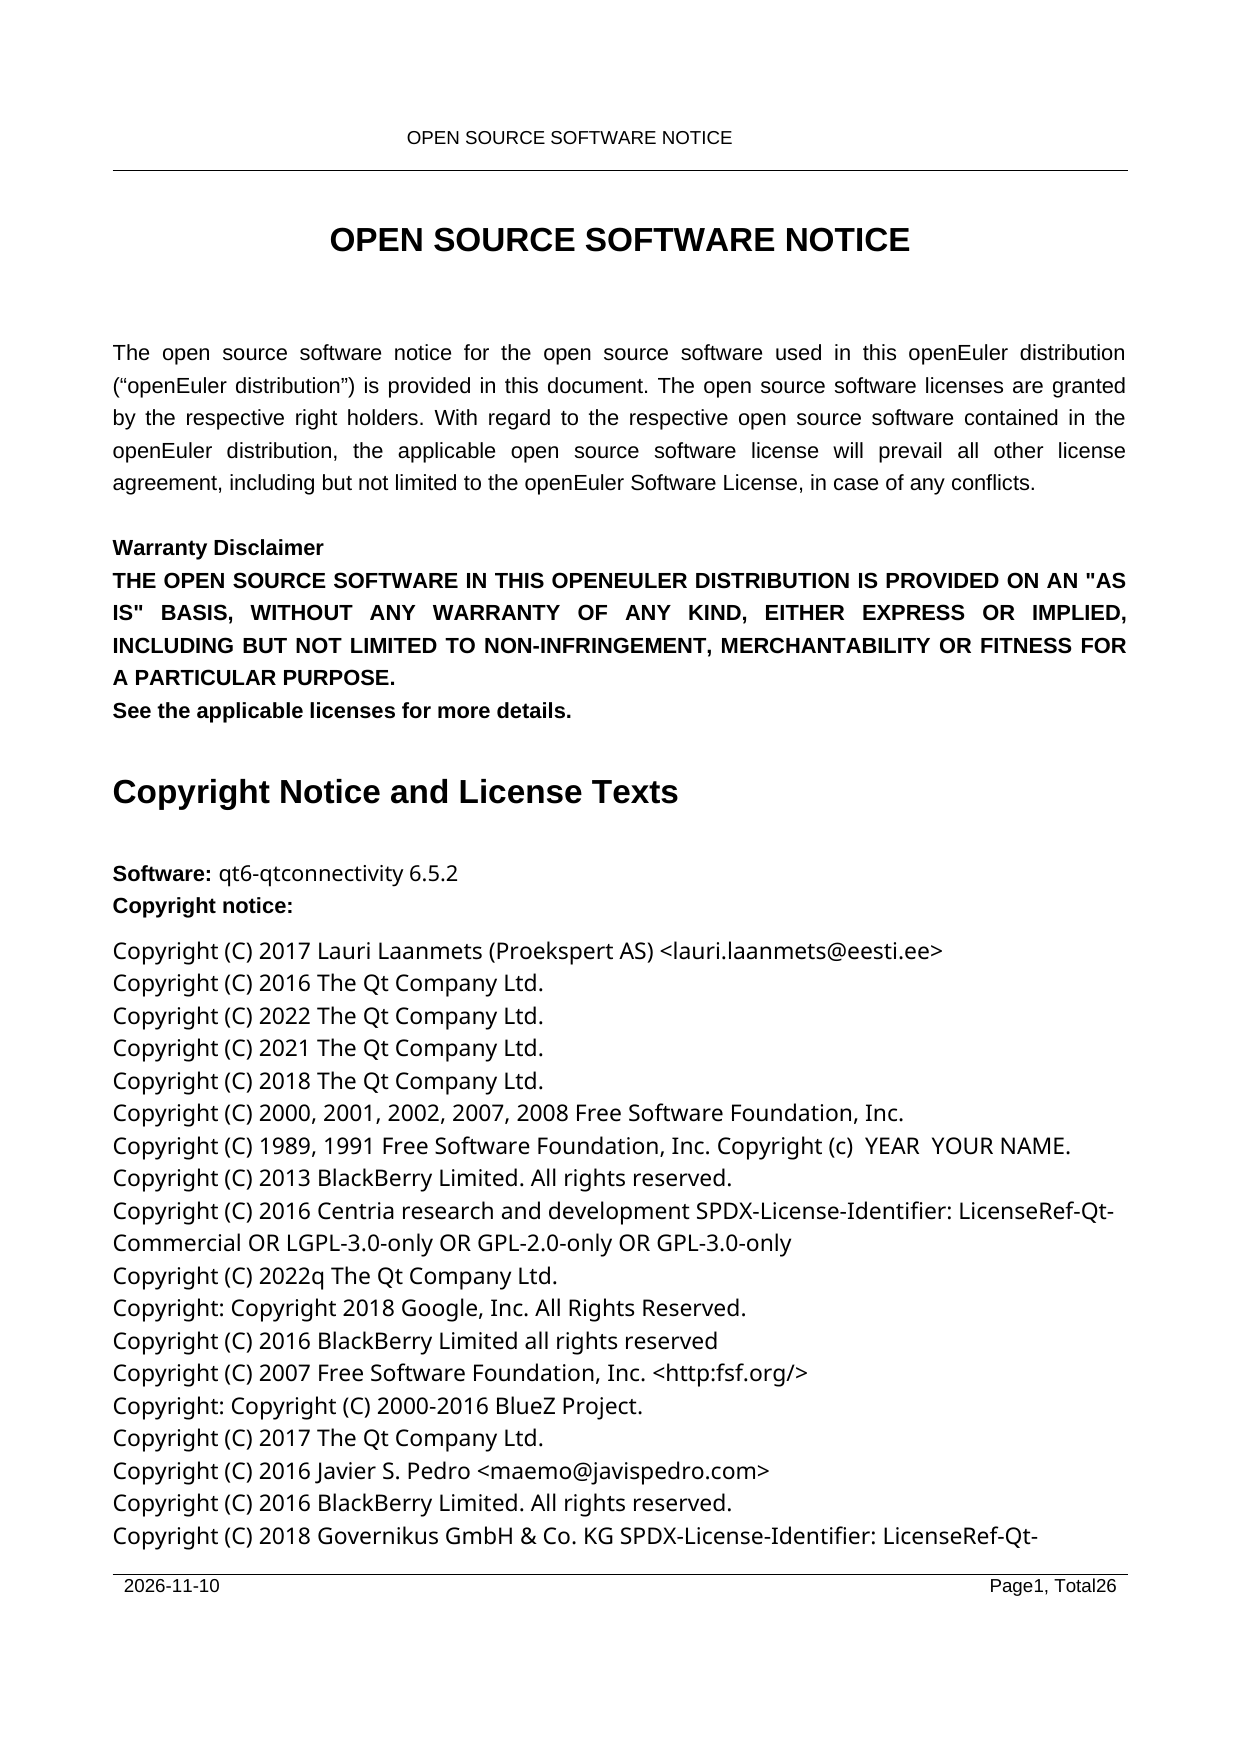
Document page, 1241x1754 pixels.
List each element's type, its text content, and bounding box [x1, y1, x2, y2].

text Copyright Notice and License Texts [112, 759, 1128, 824]
text THE OPEN SOURCE SOFTWARE IN THIS OPENEULER DISTRIBUTION IS PROVIDED ON AN "AS IS" BASIS, WITHOUT ANY WARRANTY OF ANY KIND, EITHER EXPRESS OR IMPLIED, INCLUDING BUT NOT LIMITED TO NON-INFRINGEMENT, MERCHANTABILITY OR FITNESS FOR A PARTICULAR PURPOSE. See the applicable licenses for more details. [112, 564, 1128, 726]
text The open source software notice for the open source software used in this openEuler distribution (“openEuler distribution”) is provided in this document. The open source software licenses are granted by the respective right holders. With regard to the respective open source software contained in the openEuler distribution, the applicable open source software license will prevail all other license agreement, including but not limited to the openEuler Software License, in case of any conflicts. [112, 336, 1128, 499]
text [112, 934, 1128, 1551]
title Software: qt6-qtconnectivity 6.5.2 [112, 856, 1128, 889]
text OPEN SOURCE SOFTWARE NOTICE [112, 206, 1128, 271]
text Warranty Disclaimer [112, 531, 1128, 564]
text Copyright notice: [112, 889, 1128, 921]
